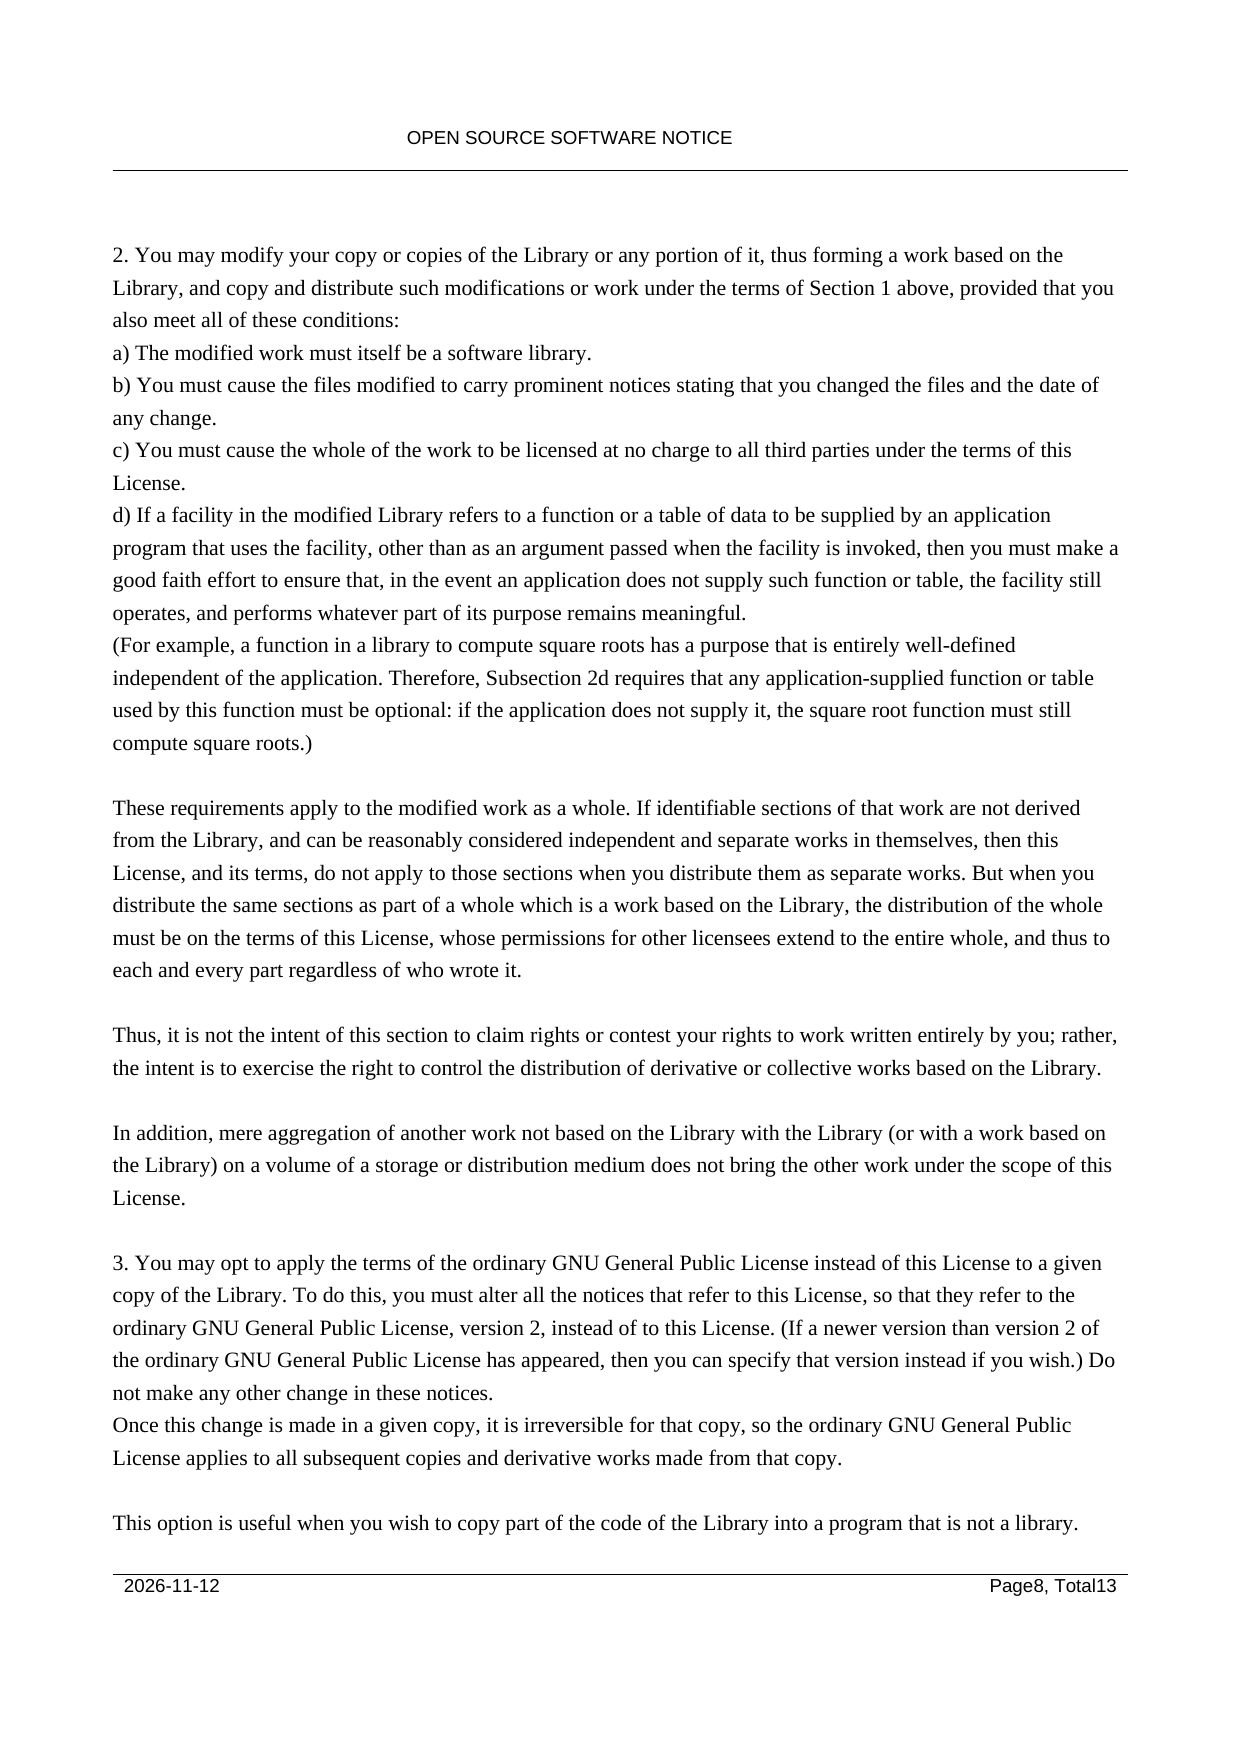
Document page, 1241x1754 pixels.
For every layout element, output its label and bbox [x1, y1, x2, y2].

text [112, 206, 1128, 1539]
